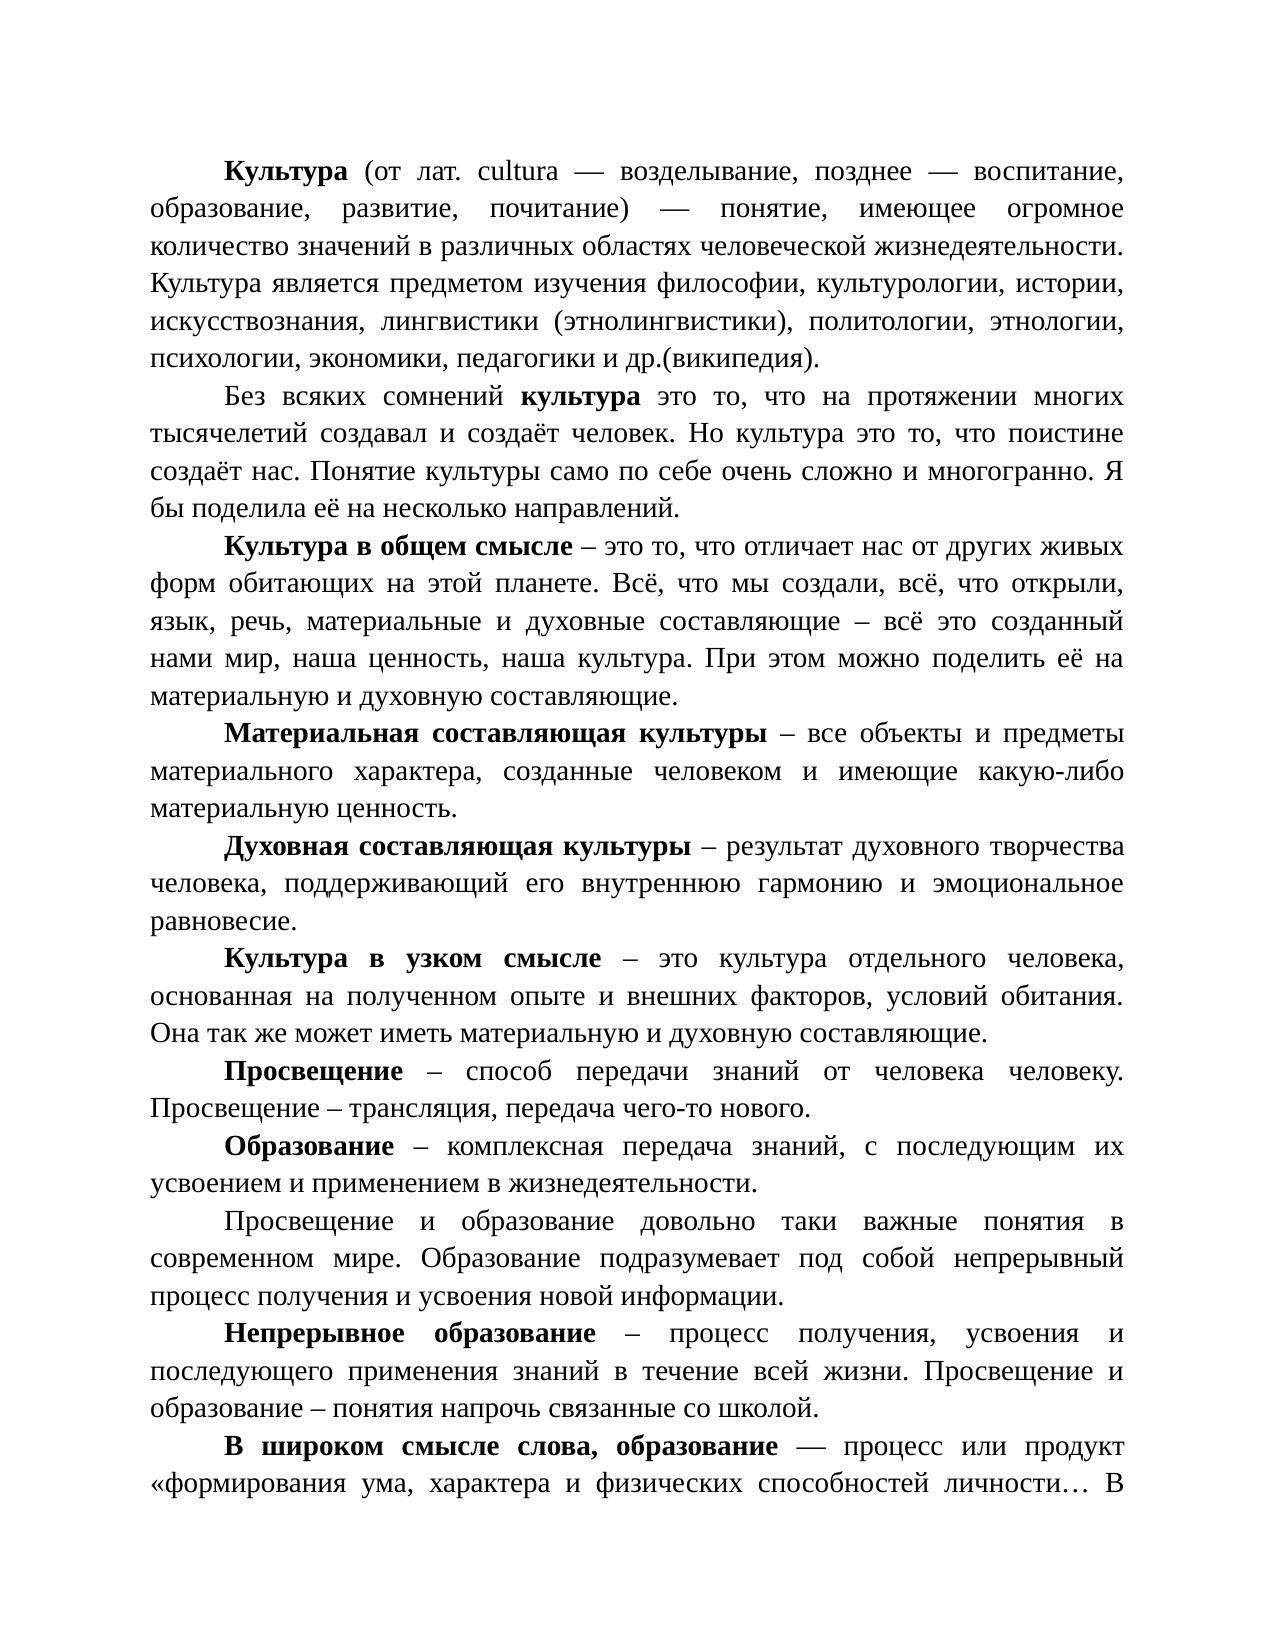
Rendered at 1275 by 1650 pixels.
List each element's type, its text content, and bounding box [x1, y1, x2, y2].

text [150, 1425, 1125, 1500]
text Без всяких сомнений культура это то, что на протяжении многих тысячелетий создавал и создаёт человек. Но культура это то, что поистине создаёт нас. Понятие культуры само по себе очень сложно и многогранно. Я бы поделила её на несколько направлений. [150, 375, 1125, 525]
text Непрерывное образование – процесс получения, усвоения и последующего применения знаний в течение всей жизни. Просвещение и образование – понятия напрочь связанные со школой. [150, 1312, 1125, 1425]
text Культура в общем смысле – это то, что отличает нас от других живых форм обитающих на этой планете. Всё, что мы создали, всё, что открыли, язык, речь, материальные и духовные составляющие – всё это созданный нами мир, наша ценность, наша культура. При этом можно поделить её на материальную и духовную составляющие. [150, 525, 1125, 712]
text Просвещение и образование довольно таки важные понятия в современном мире. Образование подразумевает под собой непрерывный процесс получения и усвоения новой информации. [150, 1200, 1125, 1312]
text Культура в узком смысле – это культура отдельного человека, основанная на полученном опыте и внешних факторов, условий обитания. Она так же может иметь материальную и духовную составляющие. [150, 937, 1125, 1050]
text Просвещение – способ передачи знаний от человека человеку. Просвещение – трансляция, передача чего-то нового. [150, 1050, 1125, 1125]
text Культура (от лат. cultura — возделывание, позднее — воспитание, образование, развитие, почитание) — понятие, имеющее огромное количество значений в различных областях человеческой жизнедеятельности. Культура является предметом изучения философии, культурологии, истории, искусствознания, лингвистики (этнолингвистики), политологии, этнологии, психологии, экономики, педагогики и др.(википедия). [150, 150, 1125, 375]
text Духовная составляющая культуры – результат духовного творчества человека, поддерживающий его внутреннюю гармонию и эмоциональное равновесие. [150, 825, 1125, 937]
text Образование – комплексная передача знаний, с последующим их усвоением и применением в жизнедеятельности. [150, 1125, 1125, 1200]
text Материальная составляющая культуры – все объекты и предметы материального характера, созданные человеком и имеющие какую-либо материальную ценность. [150, 712, 1125, 825]
